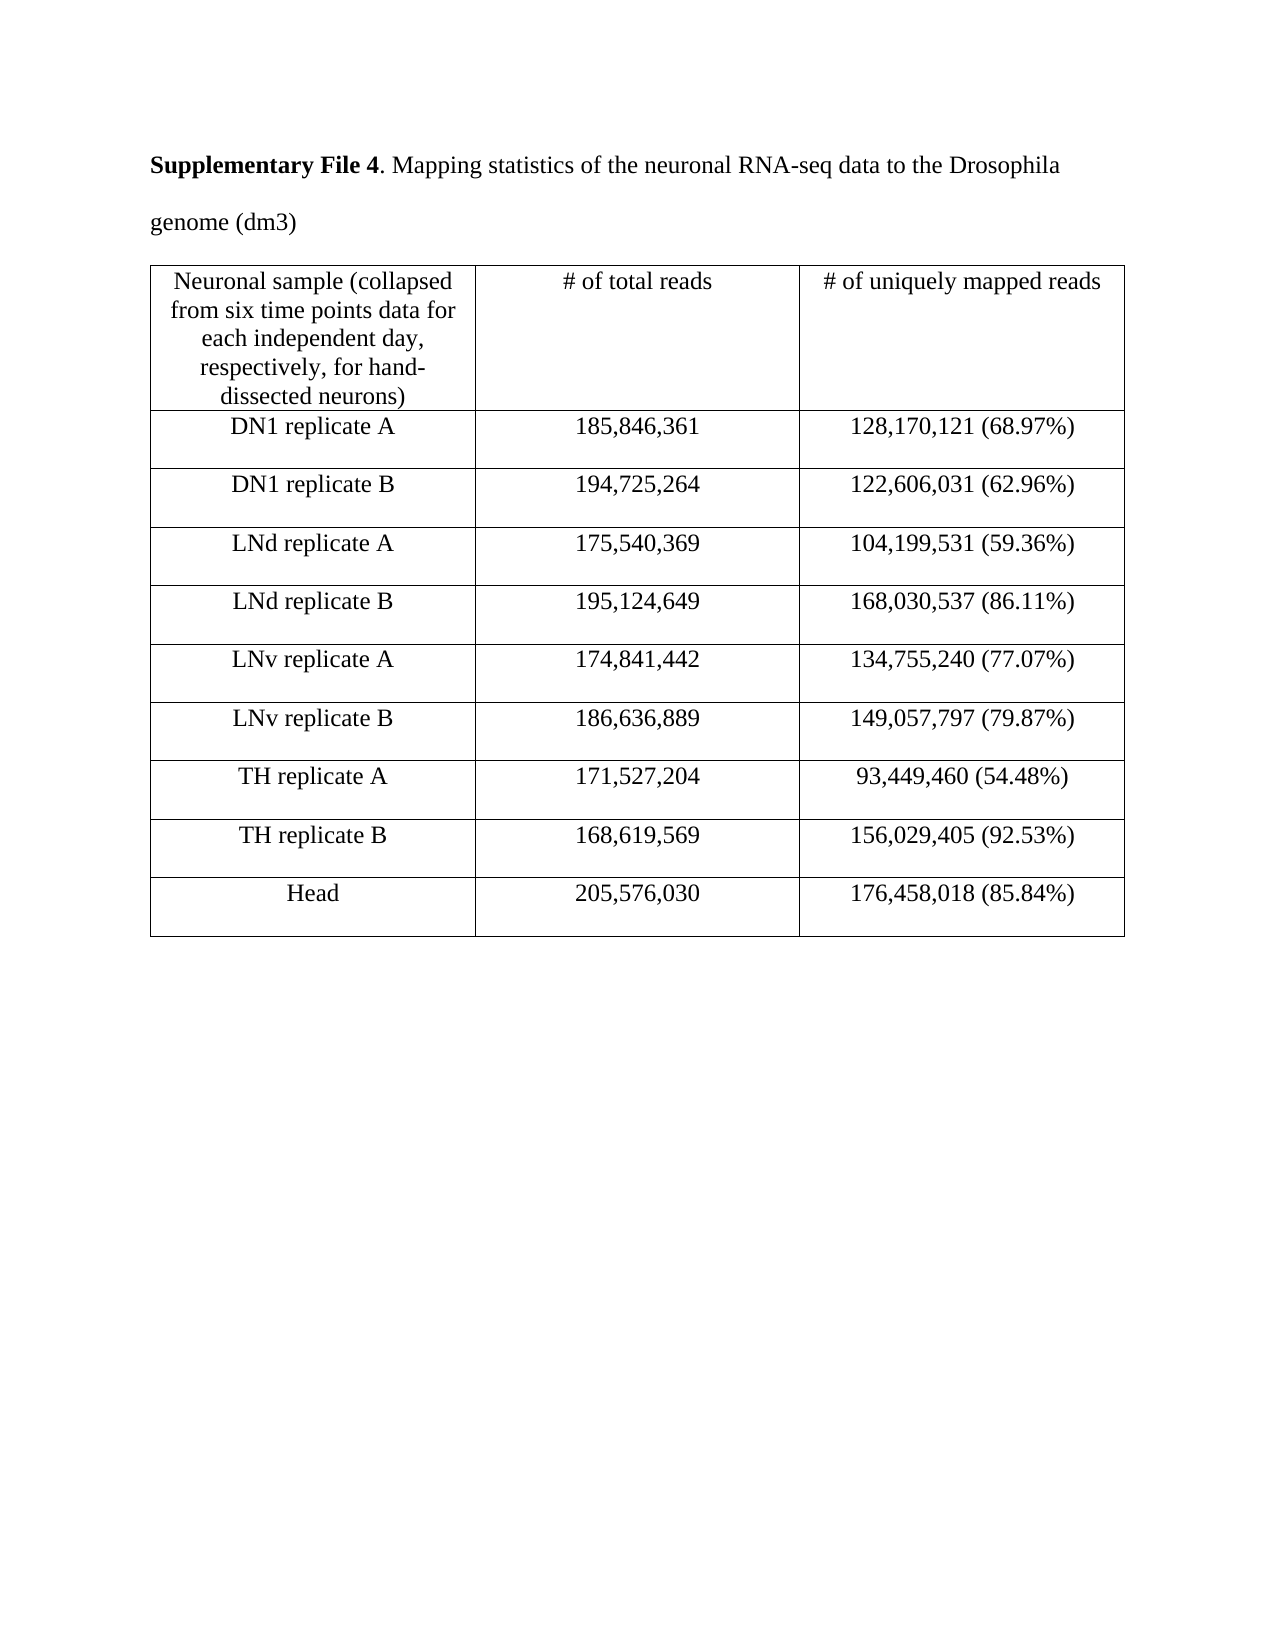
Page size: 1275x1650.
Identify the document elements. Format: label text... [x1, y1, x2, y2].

table_cell 93,449,460 (54.48%) [800, 761, 1124, 819]
table_cell 134,755,240 (77.07%) [800, 645, 1124, 702]
table_cell 128,170,121 (68.97%) [800, 411, 1124, 468]
table_cell LNd replicate B [151, 586, 475, 643]
table_cell TH replicate A [151, 761, 475, 819]
table_cell 175,540,369 [476, 528, 799, 585]
table_cell LNv replicate B [151, 703, 475, 760]
table_cell 171,527,204 [476, 761, 799, 819]
table_cell DN1 replicate B [151, 469, 475, 527]
text Supplementary File 4. Mapping statistics of the neuronal RNA-seq data to the Drosophila genome (dm3) [150, 150, 1125, 236]
table_cell 149,057,797 (79.87%) [800, 703, 1124, 760]
table_header # of total reads [476, 266, 799, 410]
table_cell 205,576,030 [476, 878, 799, 936]
table_cell 195,124,649 [476, 586, 799, 643]
table_cell 122,606,031 (62.96%) [800, 469, 1124, 527]
table_header Neuronal sample (collapsed from six time points data for each independent day, respectively, for hand-dissected neurons) [151, 266, 475, 410]
table_cell 168,619,569 [476, 820, 799, 877]
table_cell 186,636,889 [476, 703, 799, 760]
table_cell 176,458,018 (85.84%) [800, 878, 1124, 936]
table_cell LNv replicate A [151, 645, 475, 702]
table_cell 168,030,537 (86.11%) [800, 586, 1124, 643]
table_cell 174,841,442 [476, 645, 799, 702]
table_header # of uniquely mapped reads [800, 266, 1124, 410]
table_cell LNd replicate A [151, 528, 475, 585]
table_cell DN1 replicate A [151, 411, 475, 468]
table_cell 156,029,405 (92.53%) [800, 820, 1124, 877]
table_cell TH replicate B [151, 820, 475, 877]
table_cell 185,846,361 [476, 411, 799, 468]
table_cell 104,199,531 (59.36%) [800, 528, 1124, 585]
table_cell 194,725,264 [476, 469, 799, 527]
table_cell Head [151, 878, 475, 936]
